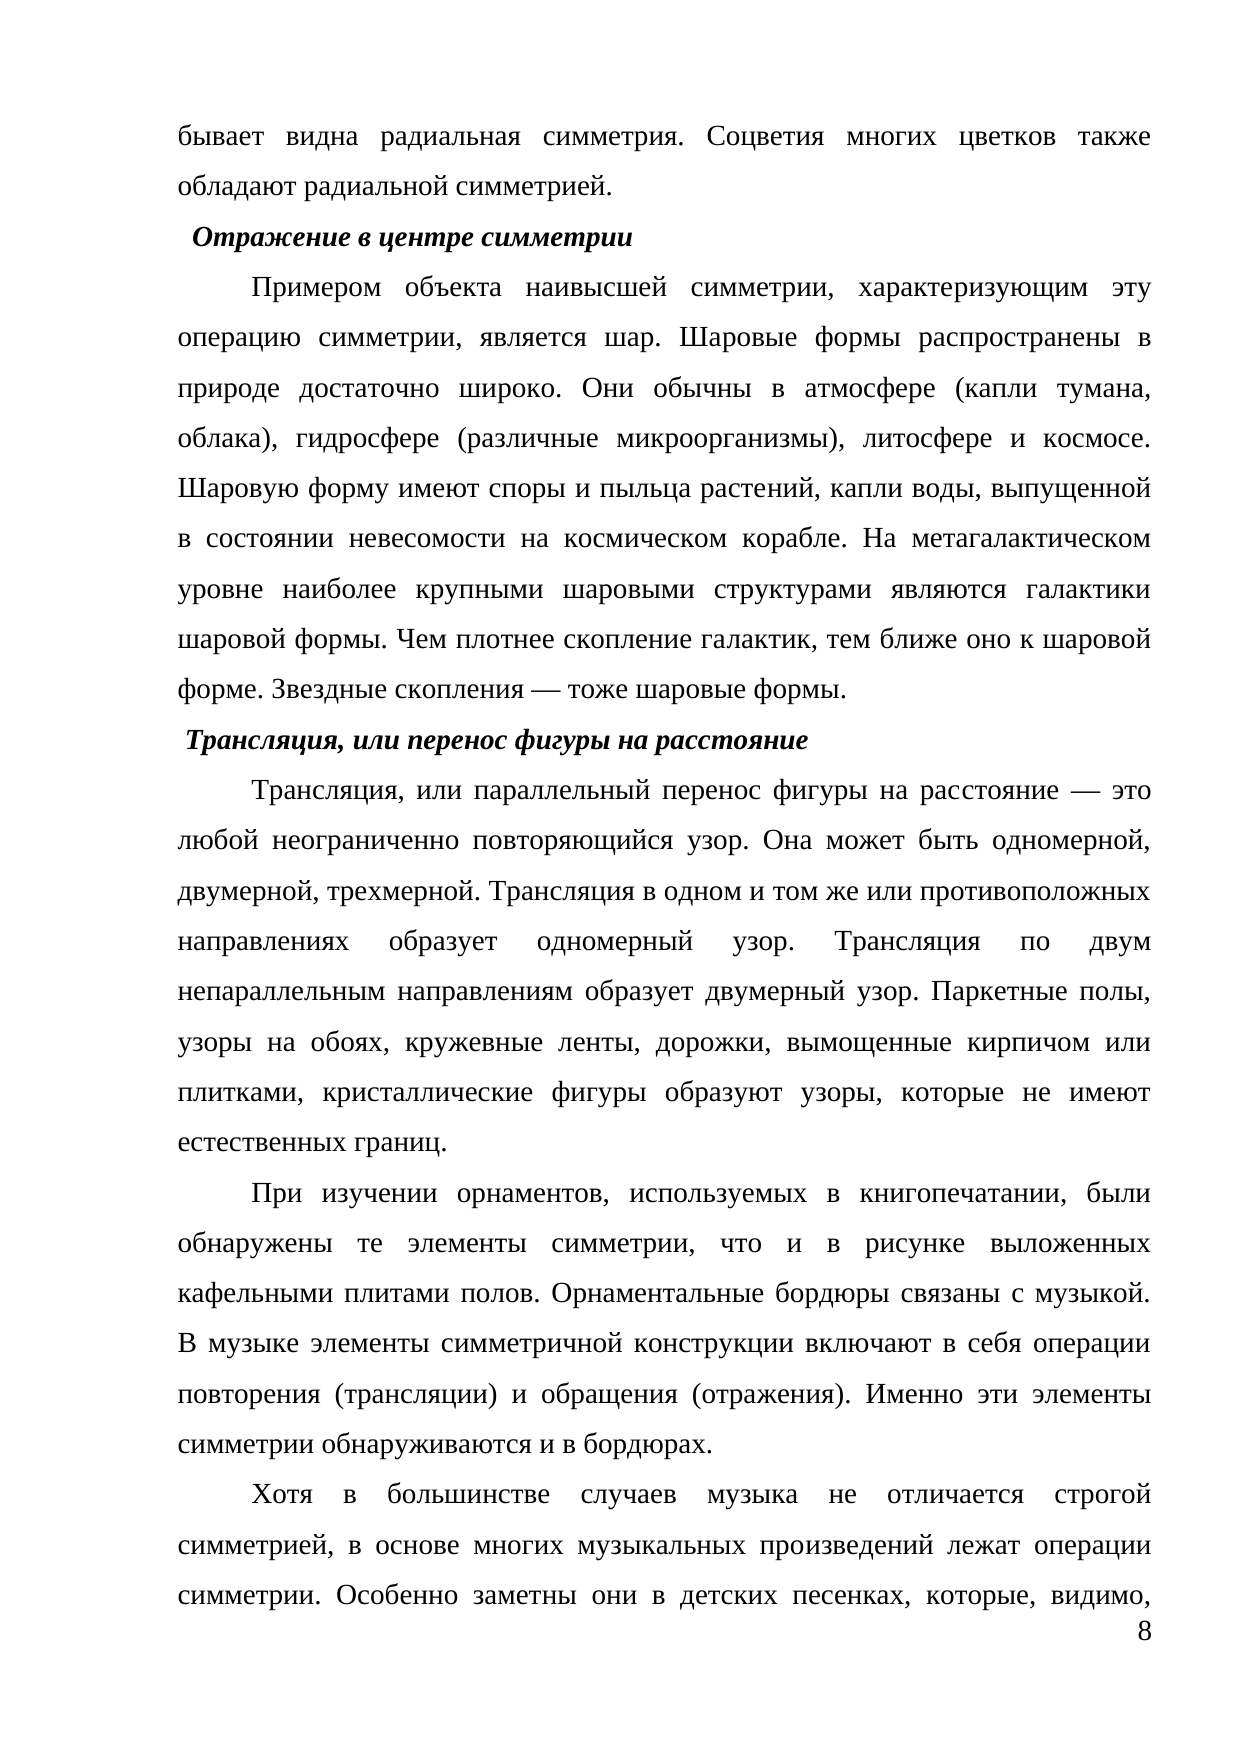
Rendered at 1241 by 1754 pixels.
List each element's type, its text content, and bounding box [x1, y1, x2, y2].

text Трансляция, или параллельный перенос фигуры на расстояние — это любой неограниченно повторяющийся узор. Она может быть одномерной, двумерной, трехмерной. Трансляция в одном и том же или противоположных направлениях образует одномерный узор. Трансляция по двум непараллельным направлениям образует двумерный узор. Паркетные полы, узоры на обоях, кружевные ленты, дорожки, вымощенные кирпичом или плитками, кристаллические фигуры образуют узоры, которые не имеют естественных границ. [177, 772, 1152, 1158]
text Примером объекта наивысшей симметрии, характеризующим эту операцию симметрии, является шар. Шаровые формы распространены в природе достаточно широко. Они обычны в атмосфере (капли тумана, облака), гидросфере (различные микроорганизмы), литосфере и космосе. Шаровую форму имеют споры и пыльца растений, капли воды, выпущенной в состоянии невесомости на космическом корабле. На метагалактическом уровне наиболее крупными шаровыми структурами являются галактики шаровой формы. Чем плотнее скопление галактик, тем ближе оно к шаровой форме. Звездные скопления — тоже шаровые формы. [177, 269, 1152, 705]
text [177, 118, 1152, 202]
text При изучении орнаментов, используемых в книгопечатании, были обнаружены те элементы симметрии, что и в рисунке выложенных кафельными плитами полов. Орнаментальные бордюры связаны с музыкой. В музыке элементы симметричной конструкции включают в себя операции повторения (трансляции) и обращения (отражения). Именно эти элементы симметрии обнаруживаются и в бордюрах. [177, 1175, 1152, 1460]
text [177, 1477, 1152, 1611]
text Отражение в центре симметрии [177, 219, 1152, 252]
text Трансляция, или перенос фигуры на расстояние [177, 722, 1152, 755]
